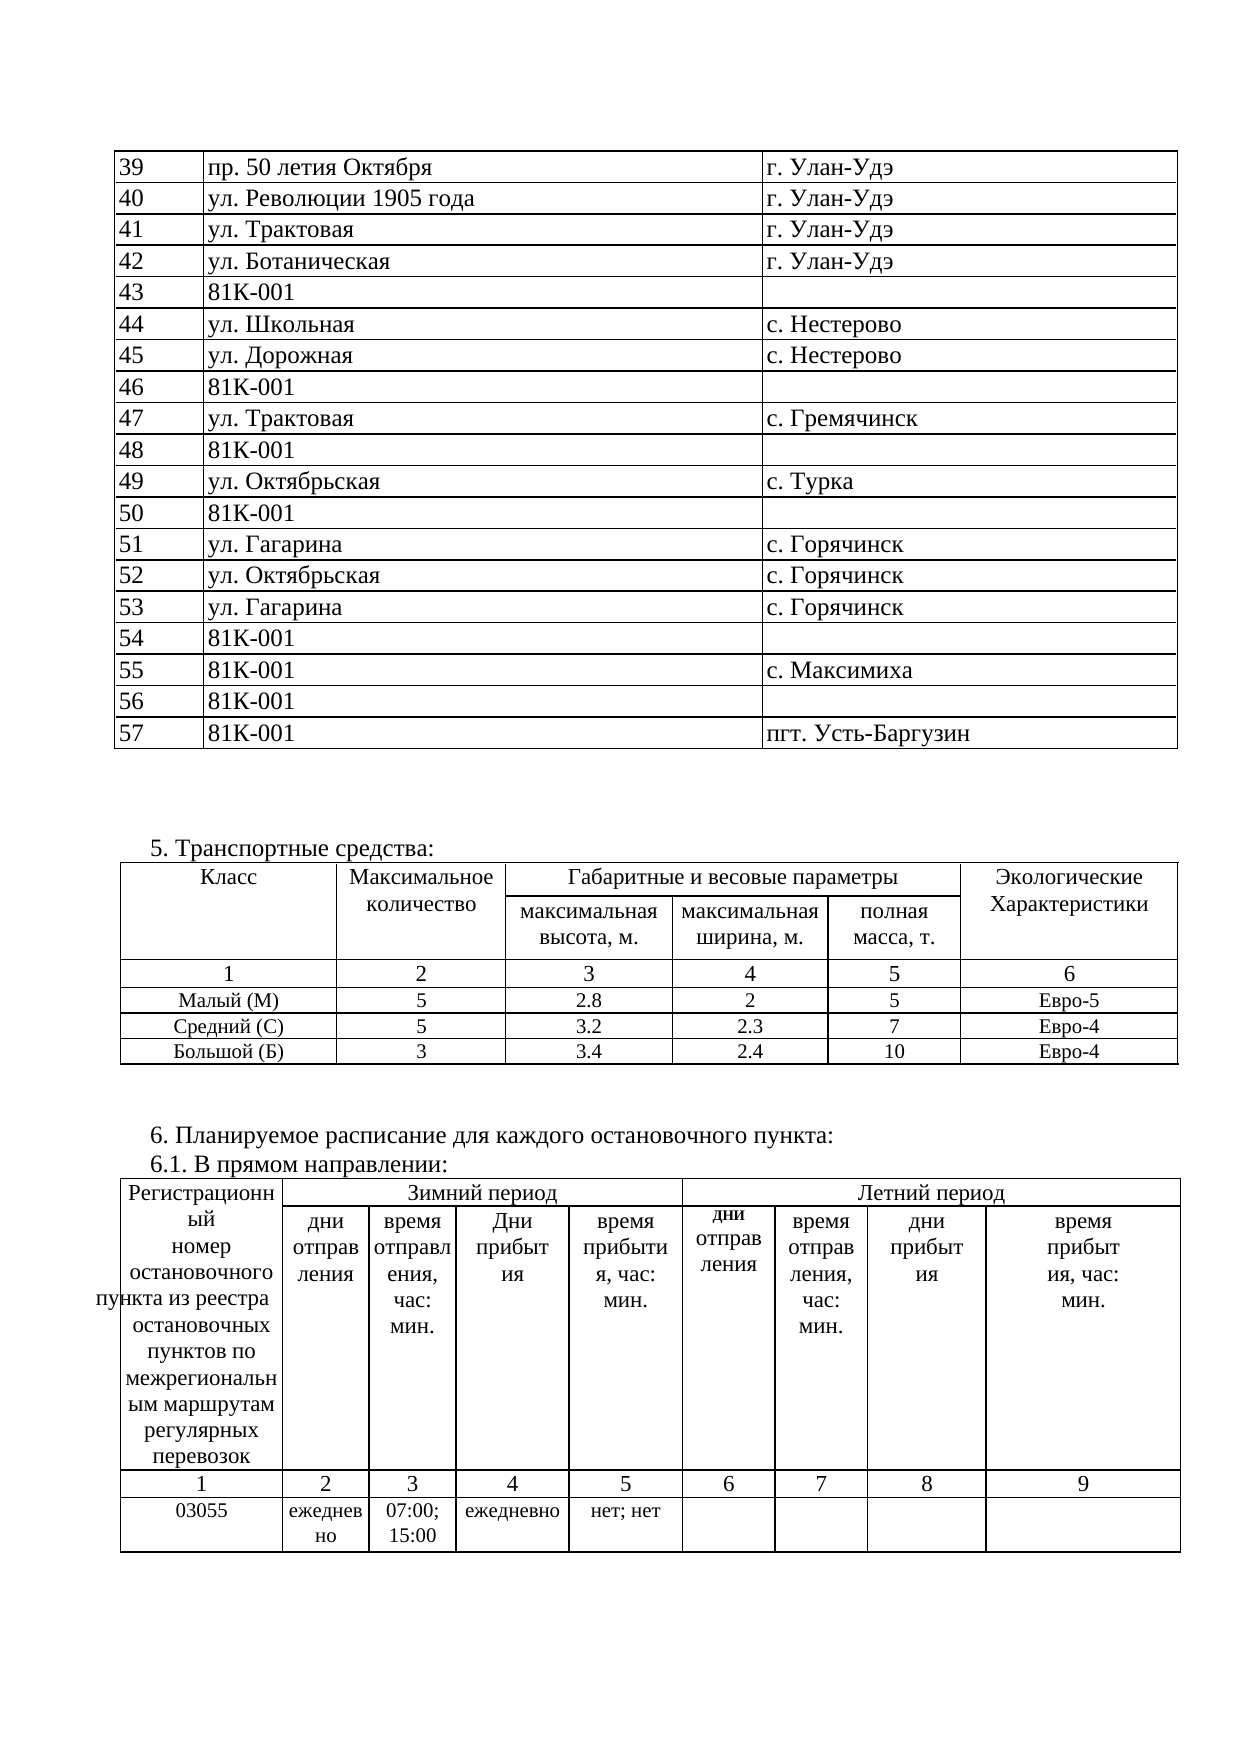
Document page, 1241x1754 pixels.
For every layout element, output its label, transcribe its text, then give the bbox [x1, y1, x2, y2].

table_cell 81К-001 [204, 686, 762, 716]
table_cell 81К-001 [204, 498, 762, 527]
table_header Летний период [683, 1179, 1180, 1205]
table_cell 47 [115, 403, 203, 433]
text 5. Транспортные средства: [150, 833, 1090, 862]
table_cell 56 [115, 686, 203, 716]
table_cell [763, 276, 1177, 307]
table_cell 81К-001 [204, 718, 762, 748]
table_header Класс [121, 863, 336, 958]
table_cell Евро-4 [961, 1014, 1177, 1038]
table_cell 81К-001 [204, 623, 762, 653]
table_cell [987, 1498, 1180, 1551]
table_cell 5 [337, 1014, 505, 1038]
table_cell 4 [673, 960, 827, 986]
table_cell 54 [115, 623, 203, 653]
table_cell г. Улан-Удэ [763, 213, 1177, 244]
table_cell ул. Школьная [204, 309, 762, 339]
table_cell с. Максимиха [763, 653, 1177, 685]
table_cell 2 [673, 988, 827, 1012]
table_cell ДНИ отправ ления [683, 1207, 774, 1469]
table_cell 3.2 [506, 1014, 672, 1038]
table_cell 43 [115, 277, 203, 307]
table_cell 81К-001 [204, 372, 762, 402]
text 6.1. В прямом направлении: [150, 1149, 1090, 1177]
table_cell 44 [115, 308, 203, 339]
table_cell [763, 622, 1177, 653]
table_cell 3 [506, 960, 672, 986]
table_cell 81К-001 [204, 277, 762, 307]
table_cell пгт. Усть-Баргузин [763, 716, 1177, 748]
table_cell ул. Трактовая [204, 215, 762, 244]
table_cell 9 [987, 1471, 1180, 1497]
table_cell ежедневно [283, 1498, 368, 1551]
table_cell Средний (С) [121, 1014, 336, 1038]
table_cell 5 [829, 988, 960, 1012]
table_cell ул. Революции 1905 года [204, 183, 762, 213]
table_cell [763, 370, 1177, 402]
table_cell [776, 1498, 867, 1551]
table_cell г. Улан-Удэ [763, 244, 1177, 276]
table_cell 55 [115, 654, 203, 685]
table_cell 3.4 [506, 1039, 672, 1063]
table_header Экологические Характеристики [961, 863, 1177, 958]
table_cell время прибыт ия, час: мин. [987, 1207, 1180, 1469]
table_cell 4 [457, 1471, 568, 1497]
table_cell 42 [115, 245, 203, 276]
table_cell [868, 1498, 985, 1551]
table_cell дни прибыт ия [868, 1207, 985, 1469]
table_cell г. Улан-Удэ [763, 181, 1177, 213]
table_cell 07:00; 15:00 [370, 1498, 455, 1551]
table_cell с. Горячинск [763, 590, 1177, 622]
table_cell 6 [961, 960, 1177, 986]
table_cell время прибыти я, час: мин. [570, 1207, 682, 1469]
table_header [121, 1179, 282, 1469]
table_cell 3 [370, 1471, 455, 1497]
table_cell ул. Октябрьская [204, 561, 762, 590]
table_cell Евро-5 [961, 988, 1177, 1012]
table_cell ежедневно [457, 1498, 568, 1551]
table_cell 1 [121, 960, 336, 986]
text 6. Планируемое расписание для каждого остановочного пункта: [150, 1120, 1090, 1149]
table_cell 5 [570, 1471, 682, 1497]
table_cell Дни прибыт ия [457, 1207, 568, 1469]
table_cell 1 [121, 1471, 282, 1497]
table_cell 2.4 [673, 1039, 827, 1063]
table_cell 2.8 [506, 988, 672, 1012]
table_cell с. Нестерово [763, 307, 1177, 339]
table_cell 45 [115, 340, 203, 370]
table_header Габаритные и весовые параметры [506, 863, 960, 895]
table_cell максимальная ширина, м. [673, 897, 827, 958]
table_cell 7 [829, 1014, 960, 1038]
table_header Зимний период [283, 1179, 682, 1205]
table_cell 03055 [121, 1498, 282, 1551]
table_cell 3 [337, 1039, 505, 1063]
table_cell время отправ ления, час: мин. [776, 1207, 867, 1469]
table_cell 57 [115, 717, 203, 748]
table_cell с. Горячинск [763, 528, 1177, 559]
table_cell [763, 685, 1177, 716]
table_cell 39 [115, 152, 203, 181]
table_cell ул. Гагарина [204, 592, 762, 622]
table_cell нет; нет [570, 1498, 682, 1551]
table_cell ул. Дорожная [204, 340, 762, 370]
table_cell 49 [115, 466, 203, 496]
table_cell 51 [115, 529, 203, 559]
table_cell 2 [337, 960, 505, 986]
table_cell 41 [115, 214, 203, 244]
table_cell 50 [115, 497, 203, 527]
table_cell Евро-4 [961, 1039, 1177, 1063]
table_cell 40 [115, 183, 203, 213]
table_cell ул. Гагарина [204, 529, 762, 559]
table_header Максимальное количество [337, 863, 505, 958]
table_cell 46 [115, 371, 203, 402]
table_cell с. Нестерово [763, 339, 1177, 370]
table_cell 2 [283, 1471, 368, 1497]
table_cell 8 [868, 1471, 985, 1497]
table_cell 48 [115, 434, 203, 464]
table_cell [683, 1498, 774, 1551]
table_cell 81К-001 [204, 655, 762, 685]
table_cell 10 [829, 1039, 960, 1063]
table_cell максимальная высота, м. [506, 897, 672, 958]
table_cell полная масса, т. [829, 897, 960, 958]
table_cell ул. Октябрьская [204, 466, 762, 496]
table_cell дни отправ ления [283, 1207, 368, 1469]
table_cell 5 [337, 988, 505, 1012]
table_cell ул. Трактовая [204, 403, 762, 433]
table_cell пр. 50 летия Октября [204, 152, 762, 181]
table_cell Большой (Б) [121, 1039, 336, 1063]
table_cell 7 [776, 1471, 867, 1497]
table_cell Малый (М) [121, 988, 336, 1012]
table_cell 52 [115, 560, 203, 590]
table_cell время отправл ения, час: мин. [370, 1207, 455, 1469]
table_cell [763, 433, 1177, 464]
table_cell 2.3 [673, 1014, 827, 1038]
table_cell с. Горячинск [763, 559, 1177, 590]
table_cell 5 [829, 960, 960, 986]
table_cell 6 [683, 1471, 774, 1497]
table_cell с. Турка [763, 465, 1177, 496]
table_cell 81К-001 [204, 435, 762, 464]
table_cell 53 [115, 591, 203, 622]
table_cell г. Улан-Удэ [763, 152, 1177, 181]
table_cell ул. Ботаническая [204, 246, 762, 276]
table_cell [763, 496, 1177, 527]
table_cell с. Гремячинск [763, 402, 1177, 433]
